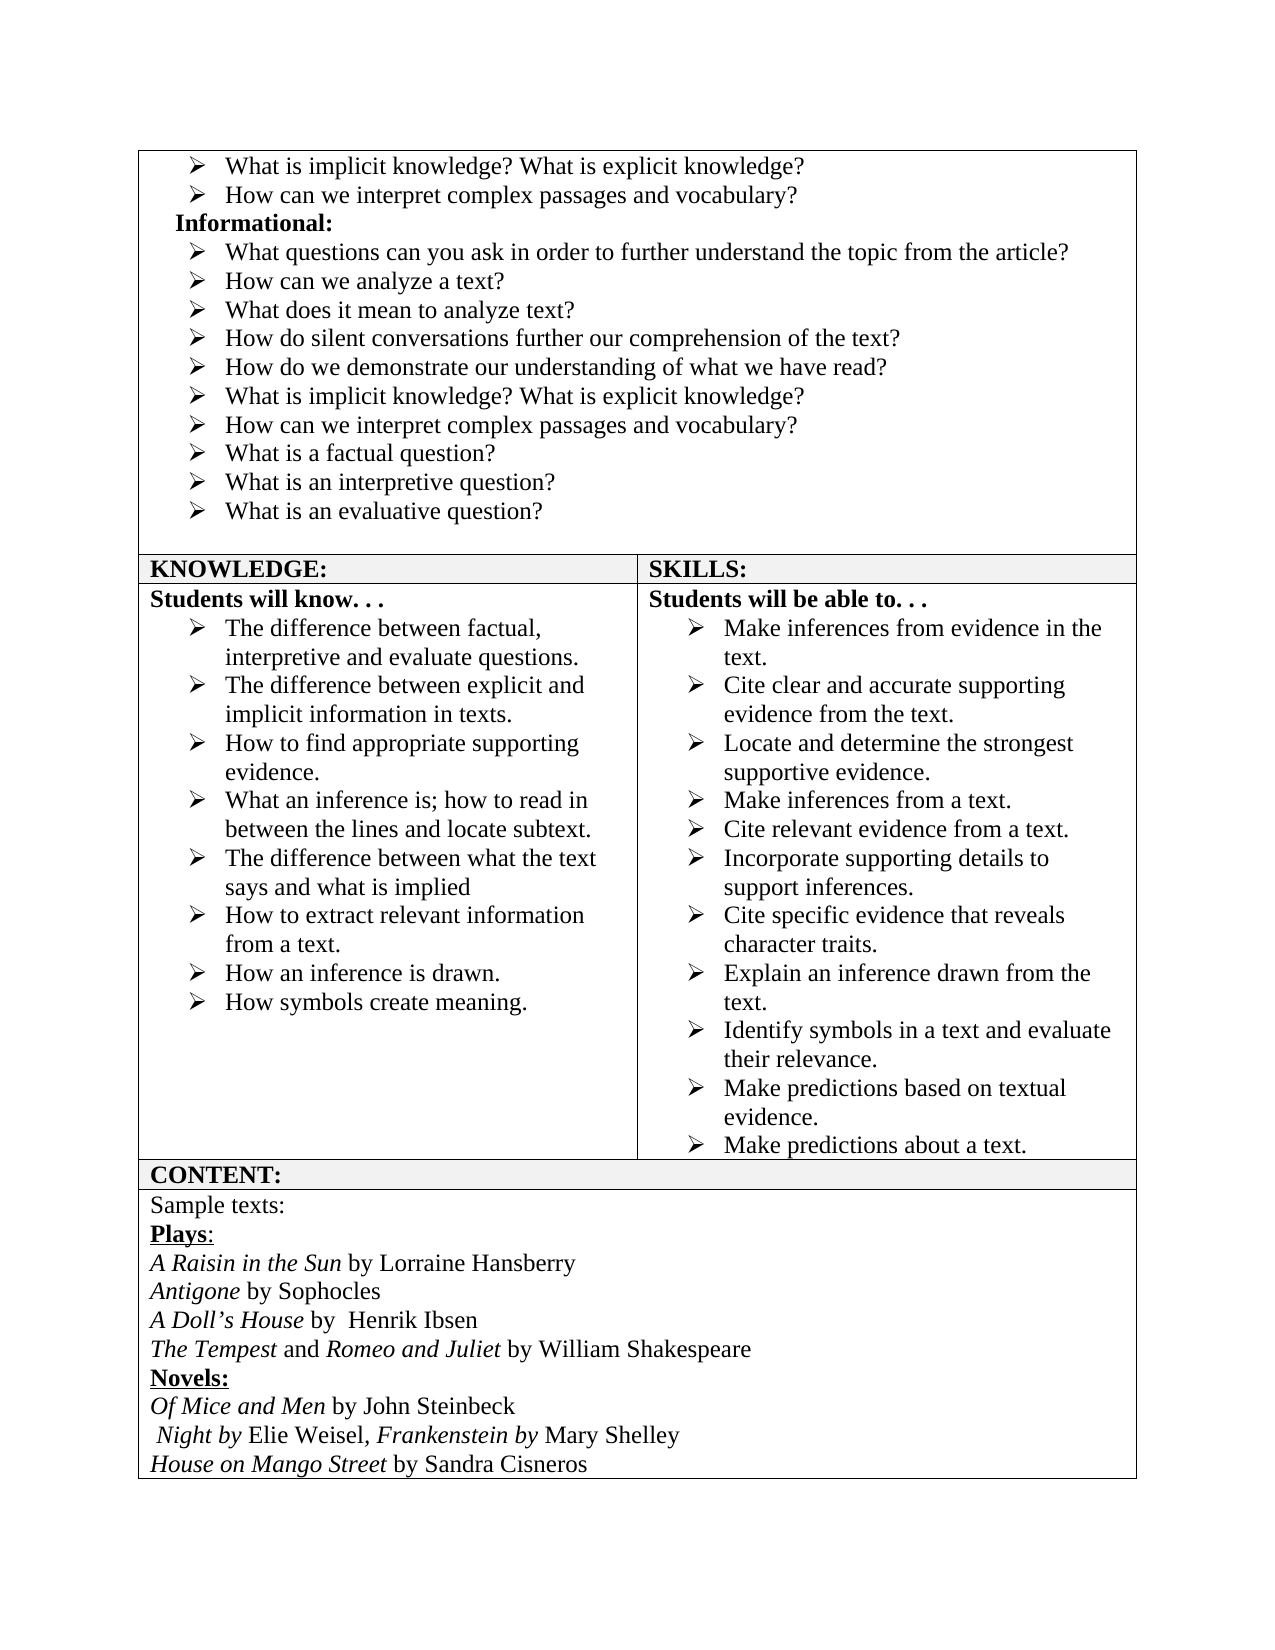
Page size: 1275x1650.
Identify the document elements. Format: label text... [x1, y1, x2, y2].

table_cell SKILLS: [638, 555, 1136, 583]
table_cell CONTENT: [139, 1160, 1136, 1189]
table_cell KNOWLEDGE: [139, 555, 637, 583]
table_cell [139, 1190, 1136, 1478]
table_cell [139, 151, 1136, 553]
table_cell Students will know. . . The difference between factual, interpretive and evaluate questions. The difference between explicit and implicit information in texts. How to find appropriate supporting evidence. What an inference is; how to read in between the lines and locate subtext. The difference between what the text says and what is implied How to extract relevant information from a text. How an inference is drawn. How symbols create meaning. [139, 584, 637, 1159]
table_cell Students will be able to. . . Make inferences from evidence in the text. Cite clear and accurate supporting evidence from the text. Locate and determine the strongest supportive evidence. Make inferences from a text. Cite relevant evidence from a text. Incorporate supporting details to support inferences. Cite specific evidence that reveals character traits. Explain an inference drawn from the text. Identify symbols in a text and evaluate their relevance. Make predictions based on textual evidence. Make predictions about a text. [638, 584, 1136, 1159]
